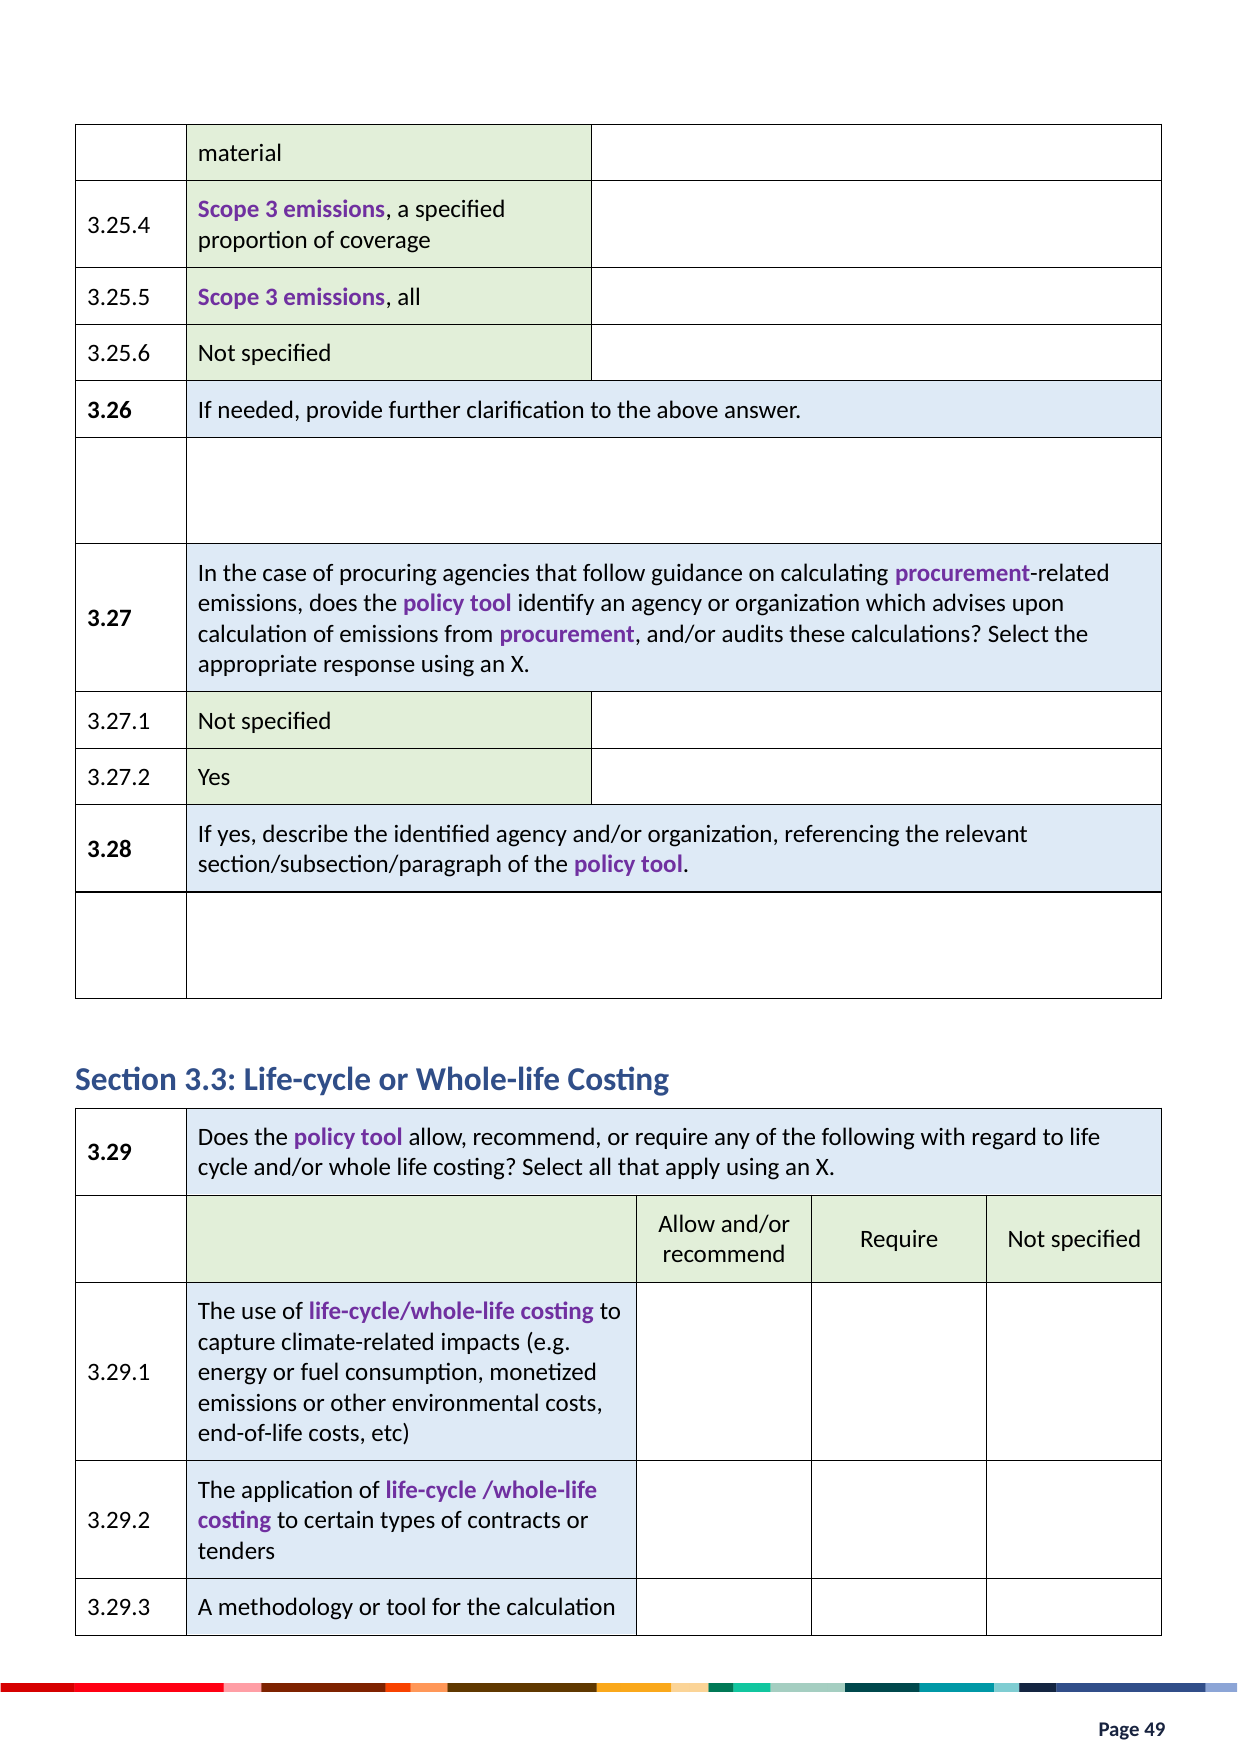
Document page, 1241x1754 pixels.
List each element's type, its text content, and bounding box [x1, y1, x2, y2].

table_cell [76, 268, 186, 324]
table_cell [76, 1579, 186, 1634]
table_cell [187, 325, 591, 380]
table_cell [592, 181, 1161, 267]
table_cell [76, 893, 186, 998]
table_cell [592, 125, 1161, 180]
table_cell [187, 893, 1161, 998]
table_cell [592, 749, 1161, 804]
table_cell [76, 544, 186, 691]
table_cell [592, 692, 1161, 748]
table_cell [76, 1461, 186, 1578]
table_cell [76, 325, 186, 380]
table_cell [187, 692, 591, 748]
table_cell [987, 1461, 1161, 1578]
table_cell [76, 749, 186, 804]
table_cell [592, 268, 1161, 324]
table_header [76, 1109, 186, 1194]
picture [0, 1683, 1236, 1692]
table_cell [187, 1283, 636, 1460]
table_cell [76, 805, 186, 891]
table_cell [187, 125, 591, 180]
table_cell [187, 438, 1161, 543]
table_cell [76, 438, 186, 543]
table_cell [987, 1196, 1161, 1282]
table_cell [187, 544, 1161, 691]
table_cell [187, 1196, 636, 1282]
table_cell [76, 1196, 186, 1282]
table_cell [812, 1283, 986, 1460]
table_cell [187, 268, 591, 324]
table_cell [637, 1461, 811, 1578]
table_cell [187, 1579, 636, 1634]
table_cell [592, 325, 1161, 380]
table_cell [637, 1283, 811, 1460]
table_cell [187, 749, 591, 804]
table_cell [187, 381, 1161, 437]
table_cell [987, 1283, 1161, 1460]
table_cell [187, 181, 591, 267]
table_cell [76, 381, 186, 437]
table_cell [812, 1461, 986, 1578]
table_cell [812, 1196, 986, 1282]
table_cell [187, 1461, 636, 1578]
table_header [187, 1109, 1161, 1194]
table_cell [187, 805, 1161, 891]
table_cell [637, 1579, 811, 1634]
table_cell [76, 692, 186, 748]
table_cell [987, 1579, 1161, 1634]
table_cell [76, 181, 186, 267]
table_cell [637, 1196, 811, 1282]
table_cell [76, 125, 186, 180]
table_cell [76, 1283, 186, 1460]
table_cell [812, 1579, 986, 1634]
subtitle Section 3.3: Life-cycle or Whole-life Costing [75, 1058, 1165, 1099]
